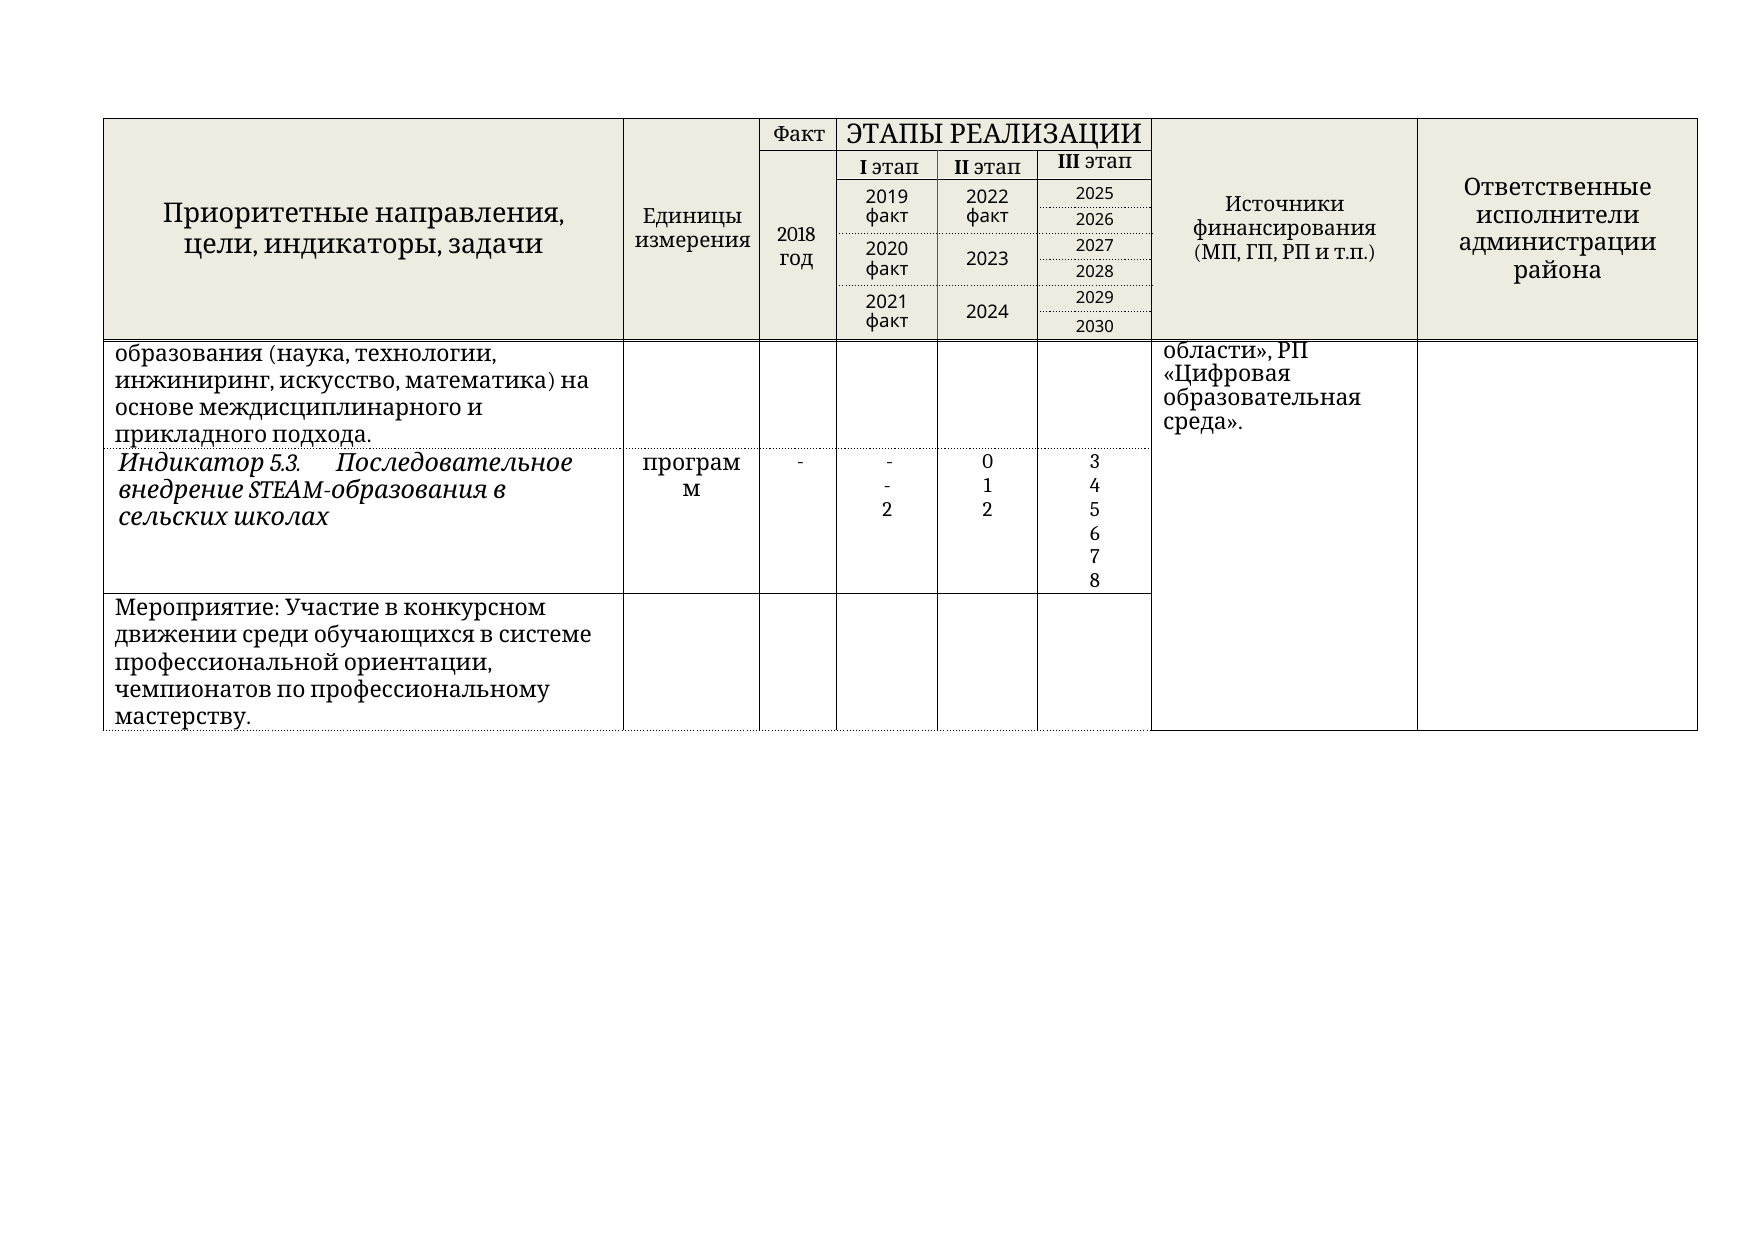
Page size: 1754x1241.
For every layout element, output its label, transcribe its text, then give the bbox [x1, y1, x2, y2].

table_cell 2021 факт [837, 285, 937, 339]
table_cell 2027 [1038, 233, 1151, 259]
table_cell Мероприятие: Участие в конкурсном движении среди обучающихся в системе профессиональной ориентации, чемпионатов по профессиональному мастерству. [104, 594, 623, 729]
table_cell 2024 [938, 285, 1037, 339]
table_cell 2026 [1038, 207, 1151, 233]
table_cell [938, 594, 1037, 729]
table_cell 0 1 2 [938, 448, 1037, 593]
table_header Приоритетные направления, цели, индикаторы, задачи [104, 119, 623, 339]
table_cell 2018 год [760, 151, 836, 339]
table_cell [938, 342, 1037, 448]
table_cell [1038, 594, 1151, 729]
table_cell 2025 [1038, 180, 1151, 207]
table_cell [624, 342, 759, 448]
table_cell 3 4 5 6 7 8 [1038, 448, 1151, 593]
table_cell 2029 [1038, 285, 1151, 311]
table_cell 2030 [1038, 311, 1151, 339]
table_header Единицы измерения [624, 119, 759, 339]
table_cell [760, 342, 836, 448]
table_cell 2020 факт [837, 233, 937, 285]
table_header ЭТАПЫ РЕАЛИЗАЦИИ [837, 119, 1151, 150]
table_cell 2028 [1038, 259, 1151, 285]
table_cell [837, 342, 937, 448]
table_cell 2019 факт [837, 180, 937, 233]
table_header Факт [760, 119, 836, 150]
table_cell - [760, 448, 836, 593]
table_cell [624, 594, 759, 729]
table_cell [760, 594, 836, 729]
table_cell Мероприятие: Внедрение STEАM-образования (наука, технологии, инжиниринг, искусство, математика) на основе междисциплинарного и прикладного подхода. [104, 342, 623, 448]
table_cell [837, 594, 937, 729]
table_cell программ [624, 448, 759, 593]
table_header Ответственные исполнители администрации района [1418, 119, 1697, 339]
table_header Источники финансирования (МП, ГП, РП и т.п.) [1152, 119, 1417, 339]
table_cell 2022 факт [938, 180, 1037, 233]
table_cell - - 2 [837, 448, 937, 593]
table_cell [1038, 342, 1151, 448]
table_cell Последовательное внедрение STEАM-образования в сельских школах [104, 448, 623, 593]
table_cell I этап [837, 151, 937, 178]
table_cell II этап [938, 151, 1037, 178]
table_cell III этап [1038, 151, 1151, 178]
table_cell 2023 [938, 233, 1037, 285]
